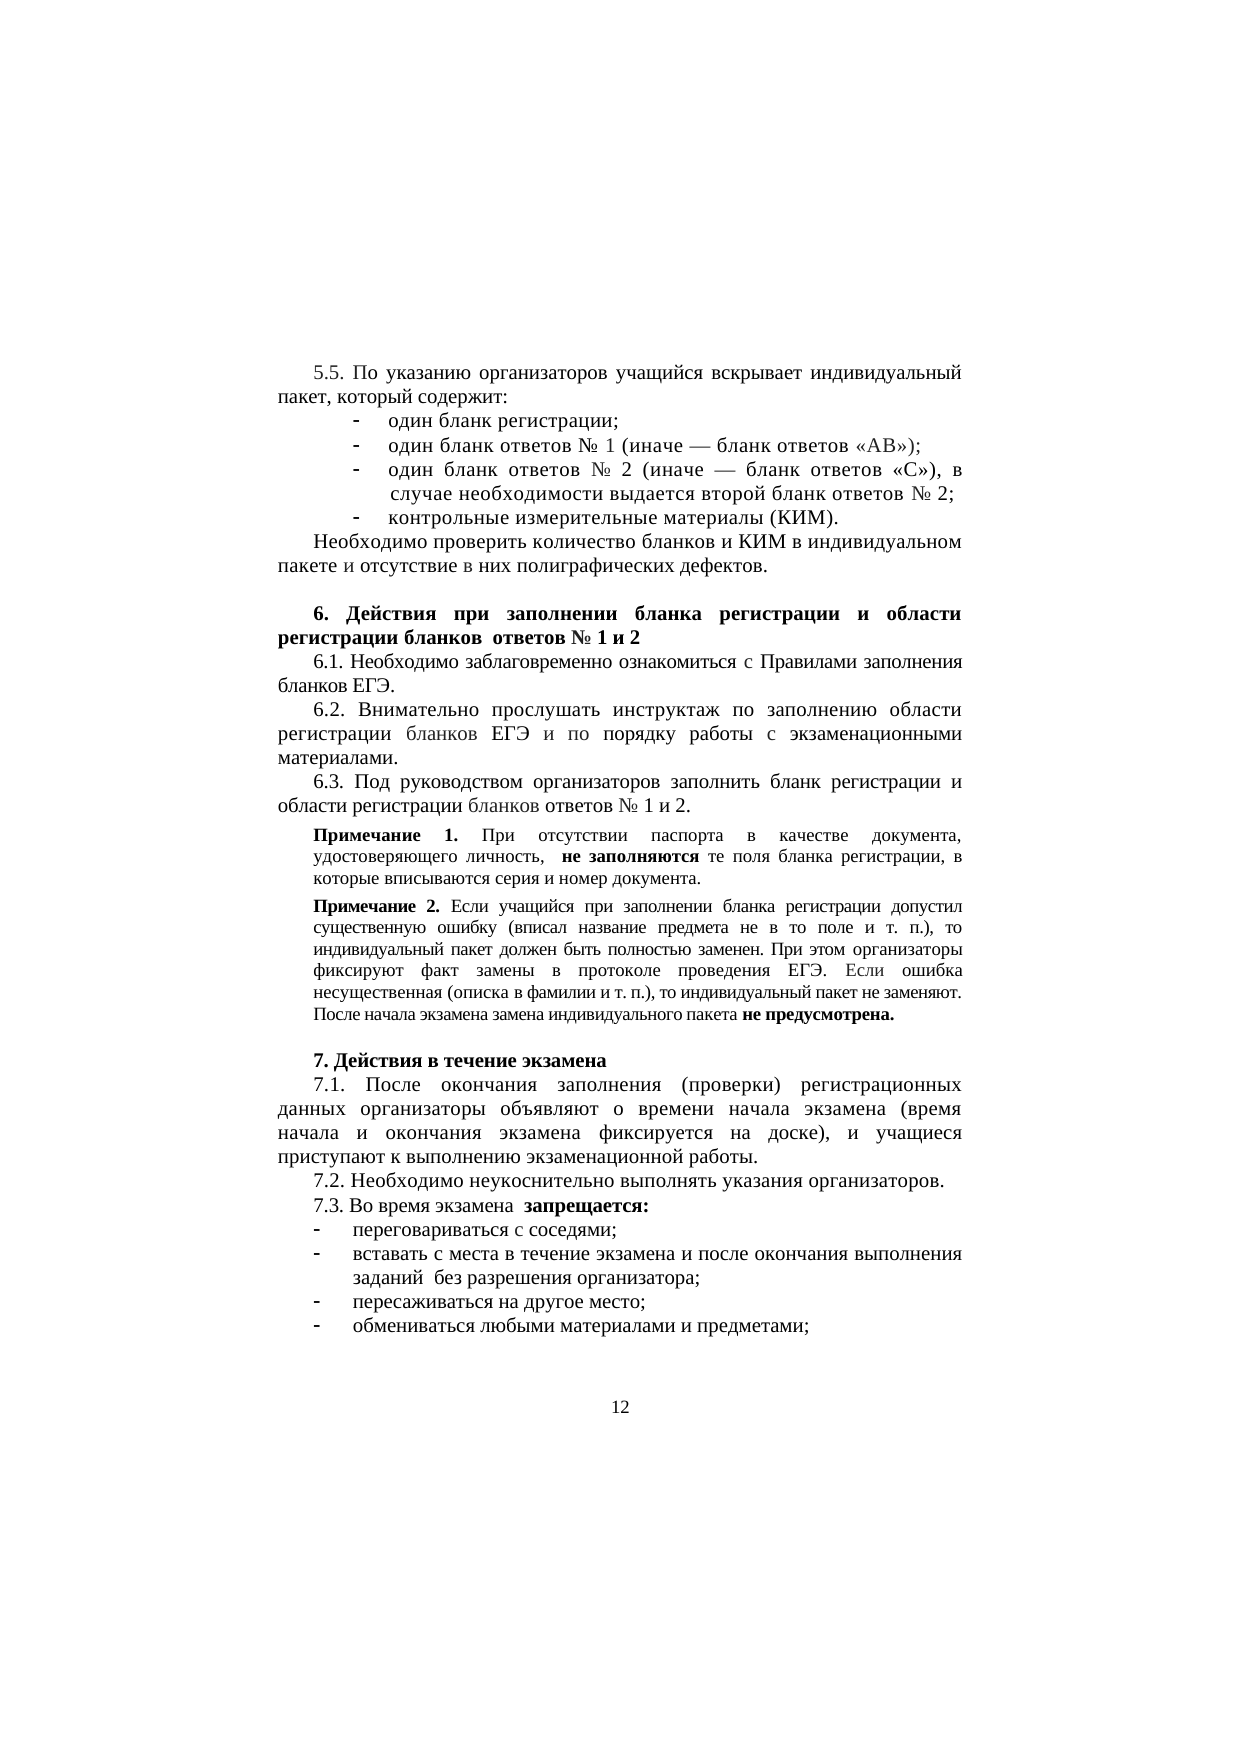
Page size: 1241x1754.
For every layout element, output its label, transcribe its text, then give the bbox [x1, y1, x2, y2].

list контрольные измерительные материалы (КИМ). [353, 505, 963, 529]
text 6. Действия при заполнении бланка регистрации и области регистрации бланков ответов № 1 и 2 [278, 601, 963, 649]
list один бланк ответов № 2 (иначе — бланк ответов «С»), в случае необходимости выдается второй бланк ответов № 2; [353, 457, 963, 505]
text 6.1. Необходимо заблаговременно ознакомиться с Правилами заполнения бланков ЕГЭ. [278, 649, 963, 697]
list обмениваться любыми материалами и предметами; [313, 1313, 963, 1337]
text 7.2. Необходимо неукоснительно выполнять указания организаторов. [278, 1168, 963, 1192]
list вставать с места в течение экзамена и после окончания выполнения заданий без разрешения организатора; [313, 1241, 963, 1289]
text 6.2. Внимательно прослушать инструктаж по заполнению области регистрации бланков ЕГЭ и по порядку работы с экзаменационными материалами. [278, 697, 963, 769]
text 7. Действия в течение экзамена [278, 1048, 963, 1072]
list пересаживаться на другое место; [313, 1289, 963, 1313]
text 7.1. После окончания заполнения (проверки) регистрационных данных организаторы объявляют о времени начала экзамена (время начала и окончания экзамена фиксируется на доске), и учащиеся приступают к выполнению экзаменационной работы. [278, 1072, 963, 1168]
list один бланк ответов № 1 (иначе — бланк ответов «АВ»); [353, 432, 963, 457]
text Примечание 2. Если учащийся при заполнении бланка регистрации допустил существенную ошибку (вписал название предмета не в то поле и т. п.), то индивидуальный пакет должен быть полностью заменен. При этом организаторы фиксируют факт замены в протоколе проведения ЕГЭ. Если ошибка несущественная (описка в фамилии и т. п.), то индивидуальный пакет не заменяют. После начала экзамена замена индивидуального пакета не предусмотрена. [313, 895, 963, 1024]
list переговариваться с соседями; [313, 1217, 963, 1241]
text Примечание 1. При отсутствии паспорта в качестве документа, удостоверяющего личность, не заполняются те поля бланка регистрации, в которые вписываются серия и номер документа. [313, 824, 963, 888]
text Необходимо проверить количество бланков и КИМ в индивидуальном пакете и отсутствие в них полиграфических дефектов. [278, 529, 963, 577]
text 5.5. По указанию организаторов учащийся вскрывает индивидуальный пакет, который содержит: [278, 360, 963, 408]
list один бланк регистрации; [353, 408, 963, 432]
text 6.3. Под руководством организаторов заполнить бланк регистрации и области регистрации бланков ответов № 1 и 2. [278, 769, 963, 817]
text 7.3. Во время экзамена запрещается: [278, 1192, 963, 1217]
